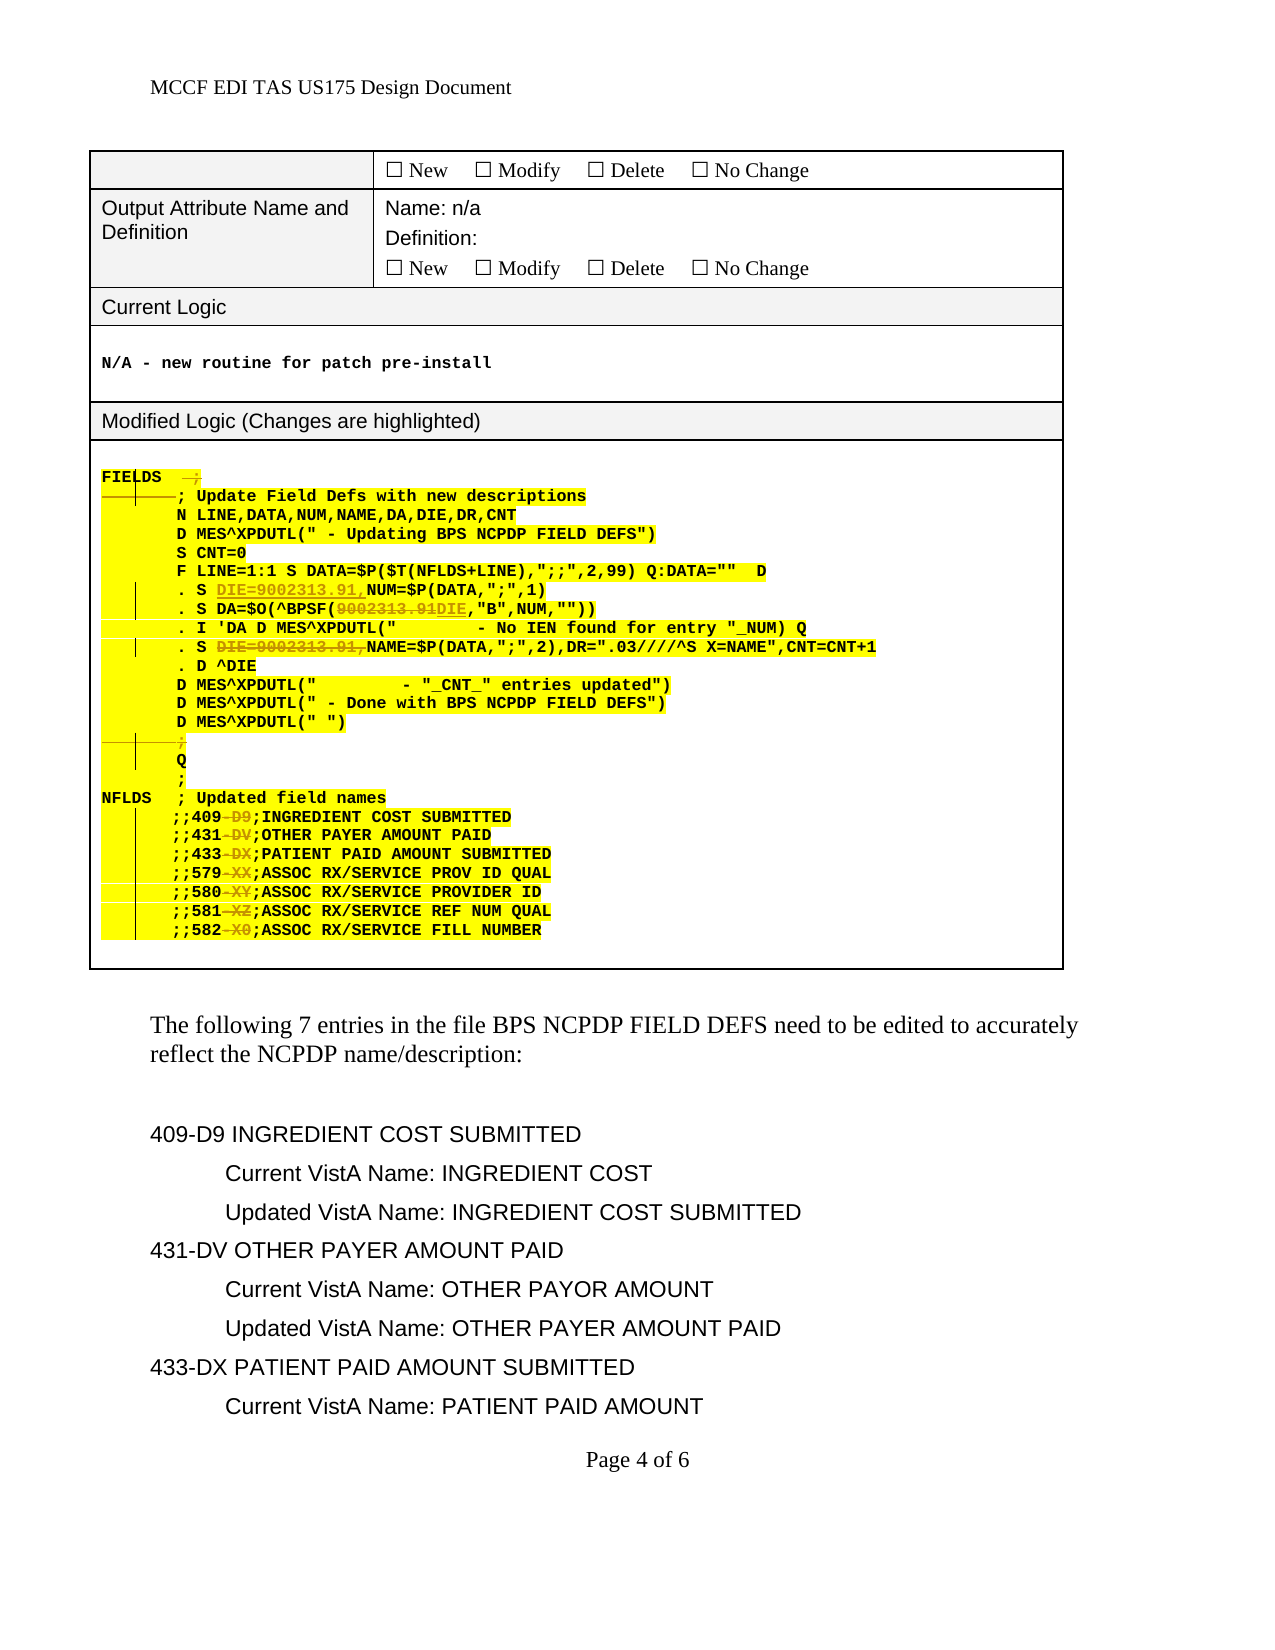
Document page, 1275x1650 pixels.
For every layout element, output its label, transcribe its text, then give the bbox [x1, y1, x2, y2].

table_cell FIELDS ; Update Field Defs with new descriptions N LINE,DATA,NUM,NAME,DA,DIE,DR,CNT D MES^XPDUTL(" - Updating BPS NCPDP FIELD DEFS") S CNT=0 F LINE=1:1 S DATA=$P($T(NFLDS+LINE),";;",2,99) Q:DATA="" D . S NUM=$P(DATA,";",1) . S DA=$O(^BPSF(,"B",NUM,"")) . I 'DA D MES^XPDUTL(" - No IEN found for entry "_NUM) Q . S NAME=$P(DATA,";",2),DR=".03////^S X=NAME",CNT=CNT+1 . D ^DIE D MES^XPDUTL(" - "_CNT_" entries updated") D MES^XPDUTL(" - Done with BPS NCPDP FIELD DEFS") D MES^XPDUTL(" ") Q ; NFLDS ; Updated field names ;;409;INGREDIENT COST SUBMITTED ;;431;OTHER PAYER AMOUNT PAID ;;433;PATIENT PAID AMOUNT SUBMITTED ;;579;ASSOC RX/SERVICE PROV ID QUAL ;;580;ASSOC RX/SERVICE PROVIDER ID ;;581;ASSOC RX/SERVICE REF NUM QUAL ;;582;ASSOC RX/SERVICE FILL NUMBER [91, 441, 1062, 968]
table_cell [91, 152, 373, 188]
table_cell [374, 190, 1062, 287]
table_cell Output Attribute Name and Definition [91, 190, 373, 287]
text Updated VistA Name: INGREDIENT COST SUBMITTED [150, 1198, 1125, 1225]
table_cell N/A - new routine for patch pre-install [91, 326, 1062, 401]
table_cell Modified Logic (Changes are highlighted) [91, 403, 1062, 439]
text 409-D9 INGREDIENT COST SUBMITTED [150, 1121, 1125, 1147]
text 433-DX PATIENT PAID AMOUNT SUBMITTED [150, 1354, 1125, 1380]
table_cell Current Logic [91, 288, 1062, 325]
text 431-DV OTHER PAYER AMOUNT PAID [150, 1237, 1125, 1264]
text Current VistA Name: PATIENT PAID AMOUNT [150, 1393, 1125, 1419]
text Current VistA Name: INGREDIENT COST [150, 1159, 1125, 1186]
text Updated VistA Name: OTHER PAYER AMOUNT PAID [150, 1315, 1125, 1341]
text The following 7 entries in the file BPS NCPDP FIELD DEFS need to be edited to accurately reflect the NCPDP name/description: [150, 1010, 1125, 1068]
text Current VistA Name: OTHER PAYOR AMOUNT [150, 1276, 1125, 1302]
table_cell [374, 152, 1062, 188]
